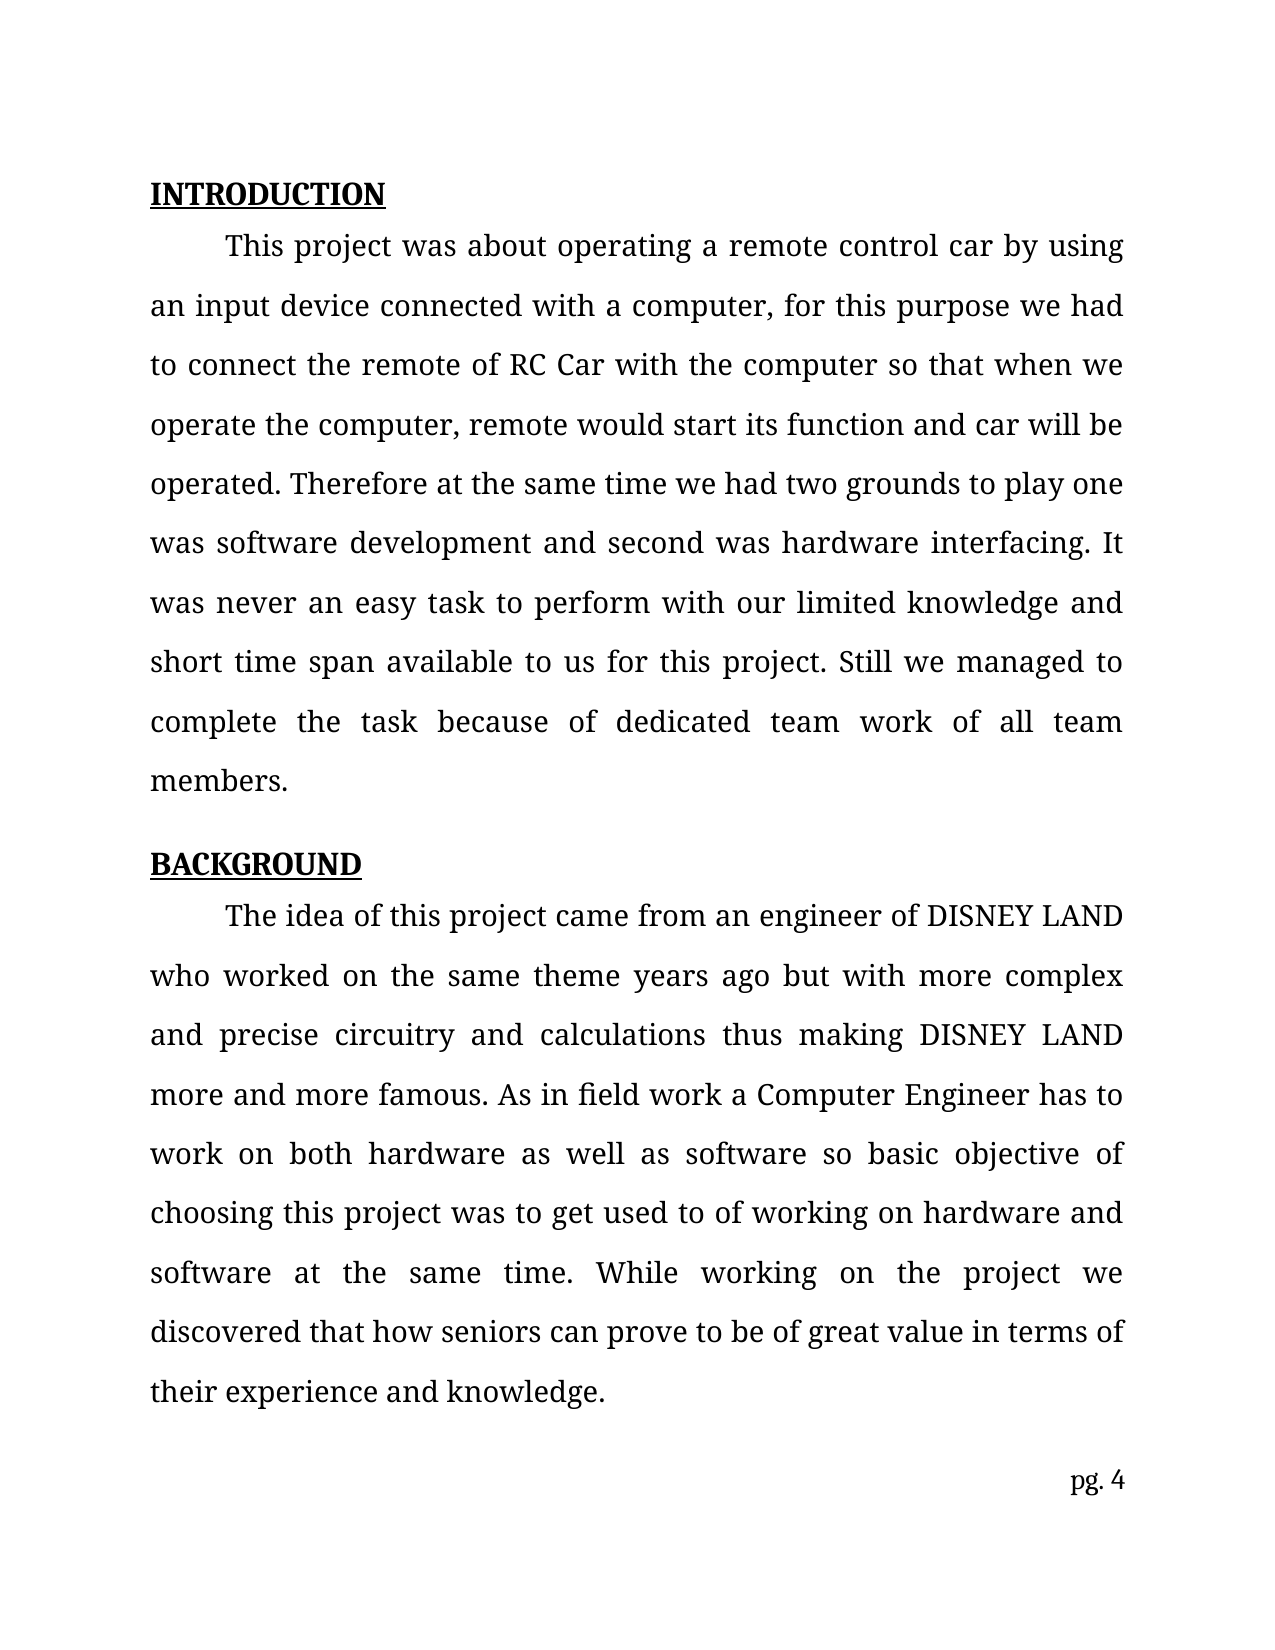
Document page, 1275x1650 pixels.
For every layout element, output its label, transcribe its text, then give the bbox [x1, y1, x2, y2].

text This project was about operating a remote control car by using an input device connected with a computer, for this purpose we had to connect the remote of RC Car with the computer so that when we operate the computer, remote would start its function and car will be operated. Therefore at the same time we had two grounds to play one was software development and second was hardware interfacing. It was never an easy task to perform with our limited knowledge and short time span available to us for this project. Still we managed to complete the task because of dedicated team work of all team members. [150, 225, 1125, 800]
subtitle INTRODUCTION [150, 175, 1125, 213]
text The idea of this project came from an engineer of DISNEY LAND who worked on the same theme years ago but with more complex and precise circuitry and calculations thus making DISNEY LAND more and more famous. As in field work a Computer Engineer has to work on both hardware as well as software so basic objective of choosing this project was to get used to of working on hardware and software at the same time. While working on the project we discovered that how seniors can prove to be of great value in terms of their experience and knowledge. [150, 895, 1125, 1411]
subtitle BACKGROUND [150, 845, 1125, 883]
